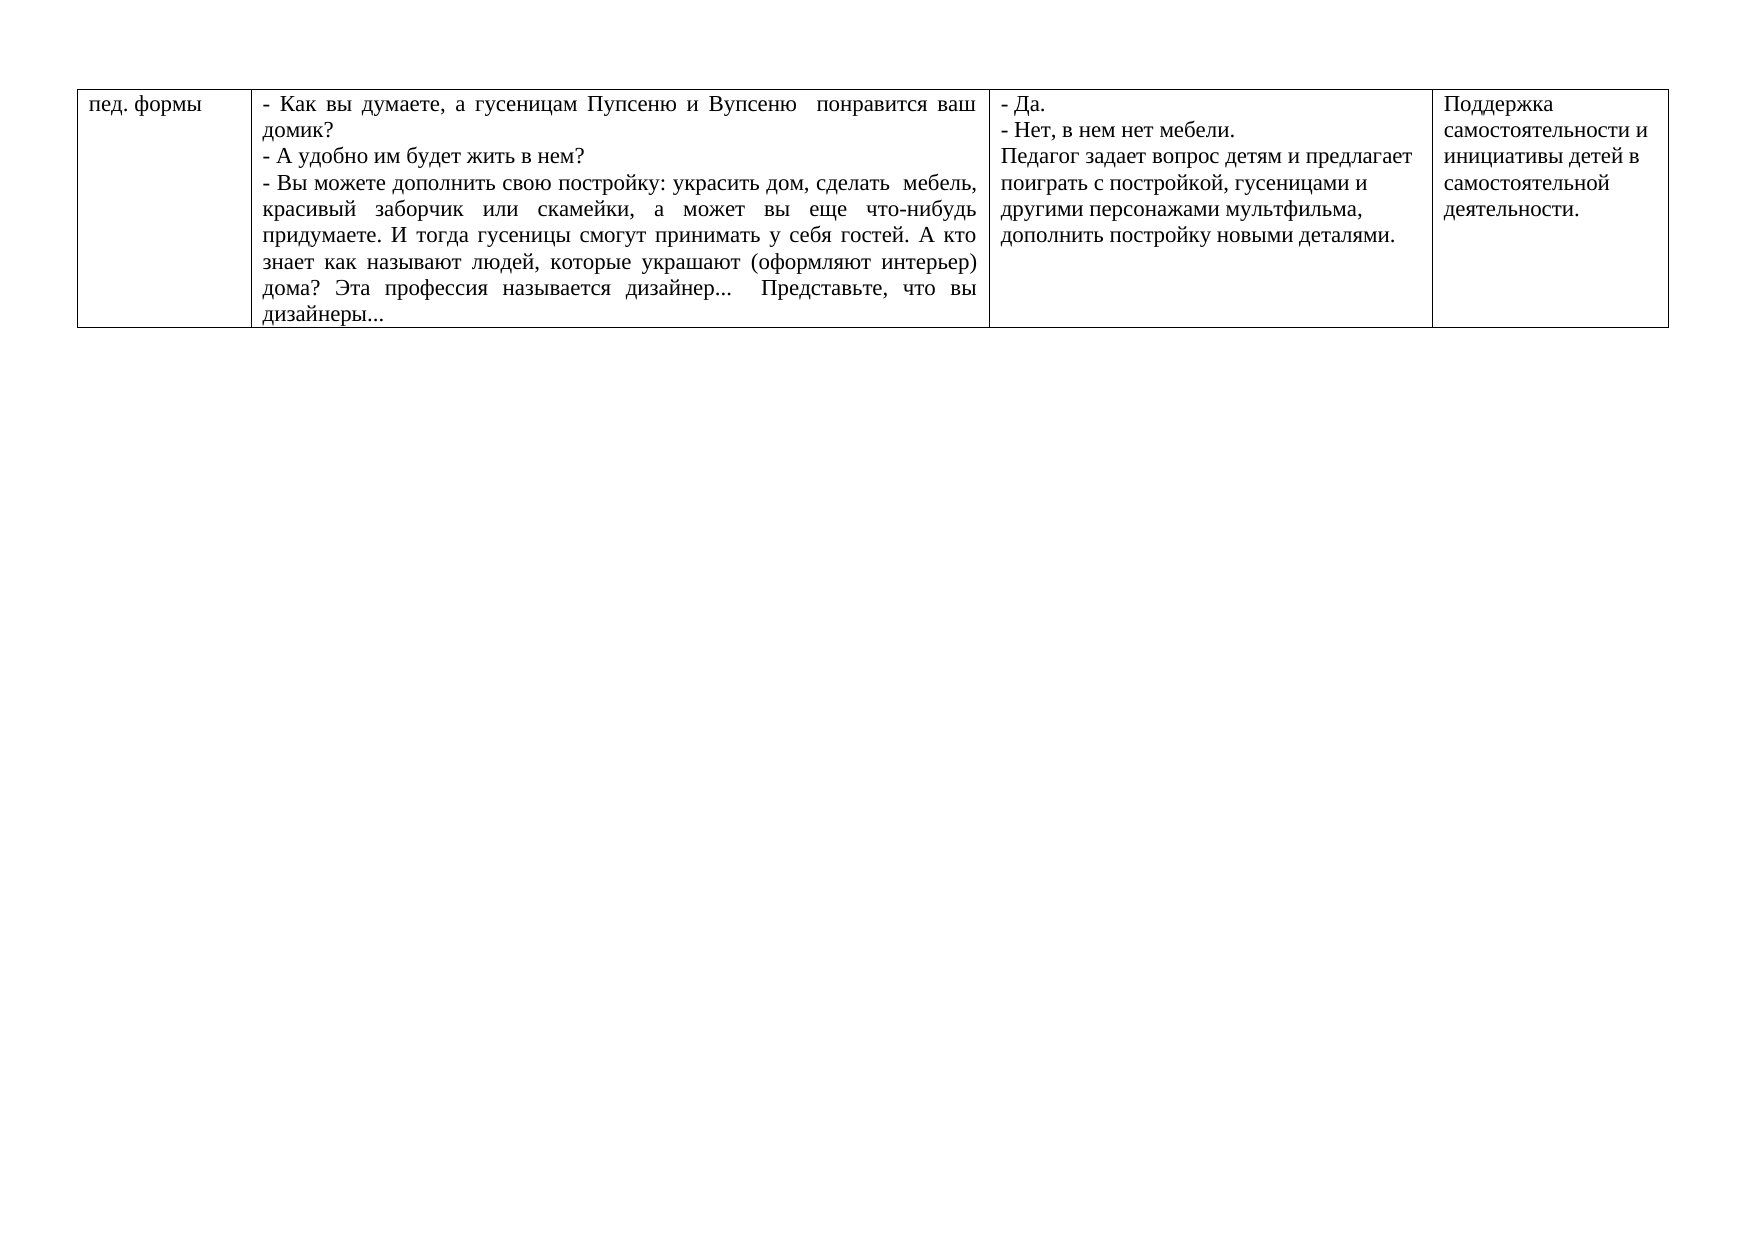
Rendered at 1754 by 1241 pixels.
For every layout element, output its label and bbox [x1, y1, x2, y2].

table_cell [78, 90, 251, 327]
table_cell [990, 90, 1432, 327]
table_cell [252, 90, 989, 327]
table_cell [1433, 90, 1668, 327]
